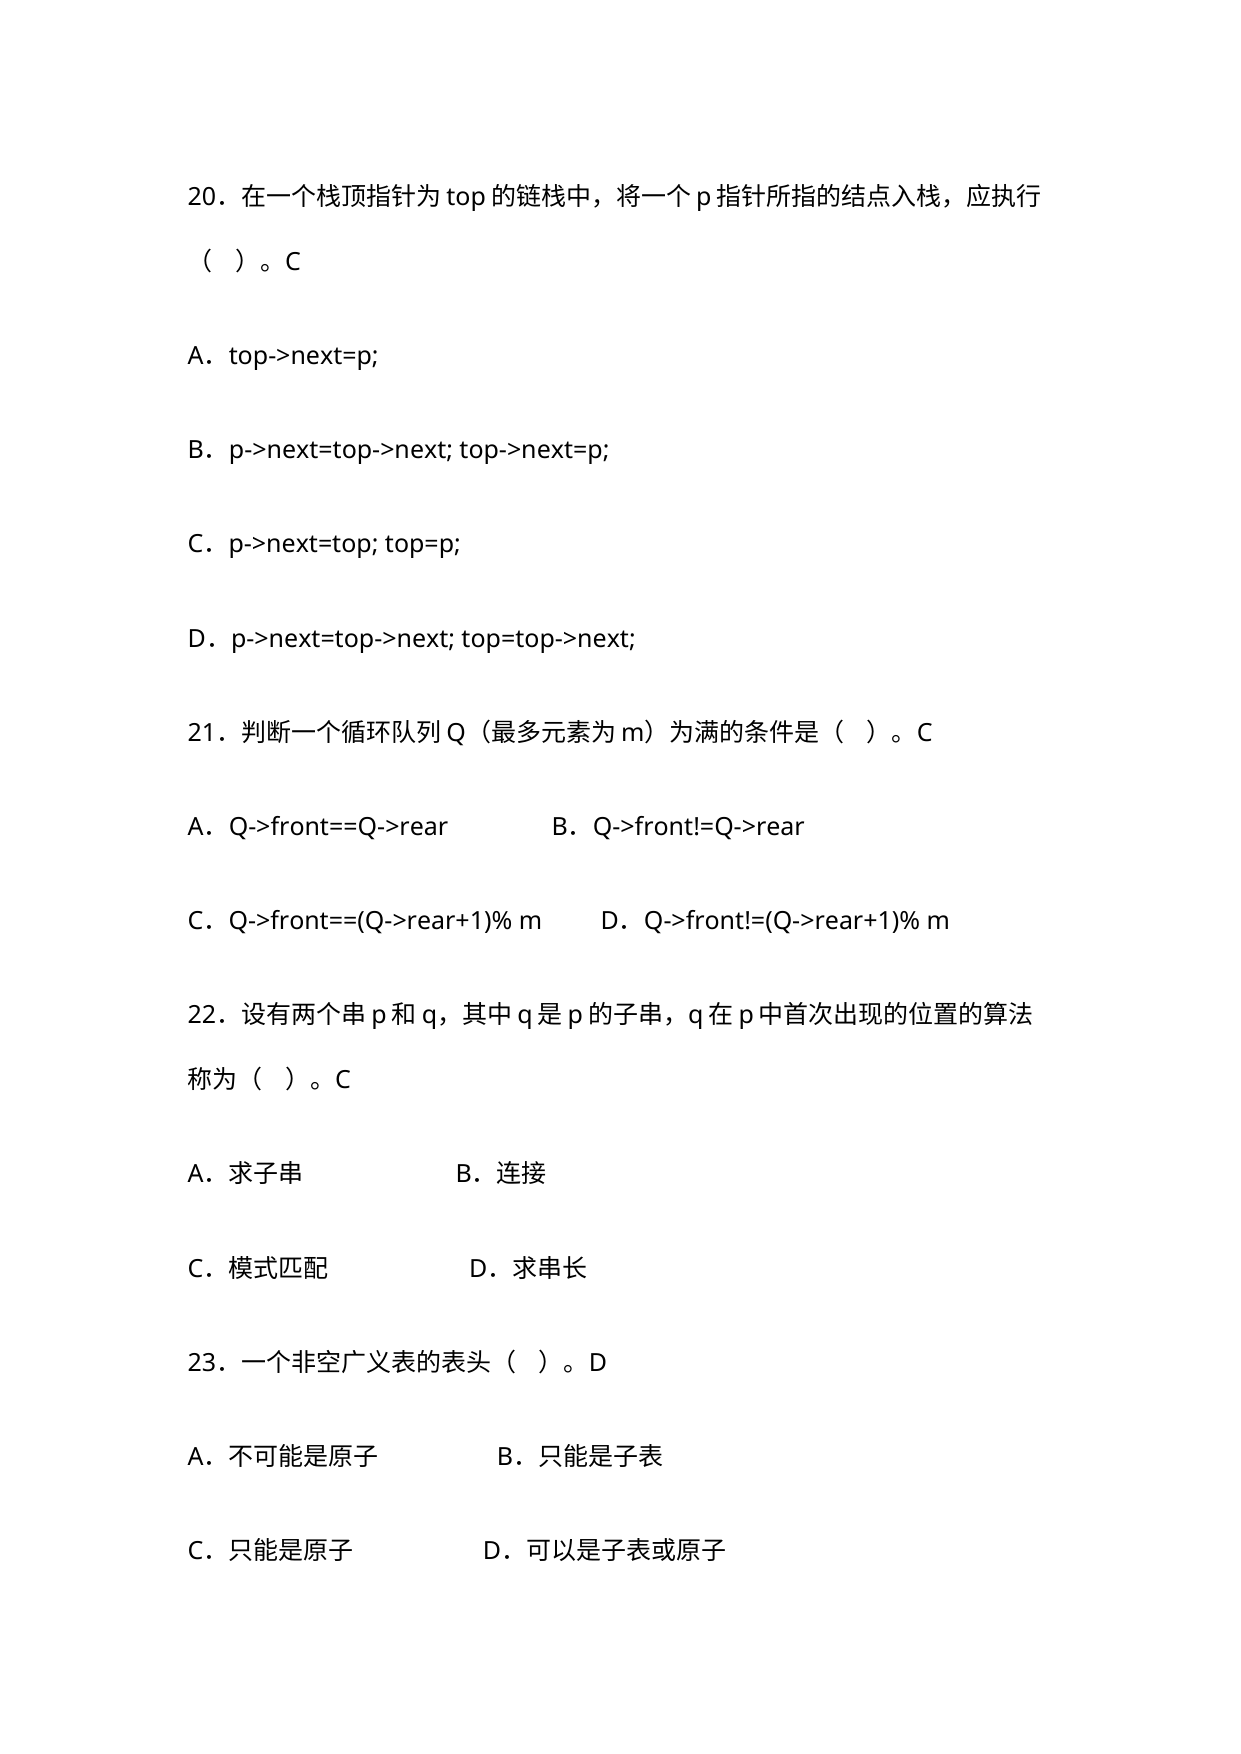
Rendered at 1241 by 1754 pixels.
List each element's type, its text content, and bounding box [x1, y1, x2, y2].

text C．模式匹配 D．求串长 [187, 1234, 1053, 1299]
text 20．在一个栈顶指针为top的链栈中，将一个p指针所指的结点入栈，应执行（ ）。C [187, 162, 1053, 292]
text A．求子串 B．连接 [187, 1139, 1053, 1204]
text D．p->next=top->next; top=top->next; [187, 604, 1053, 669]
text C．只能是原子 D．可以是子表或原子 [187, 1516, 1053, 1581]
text A．Q->front==Q->rear B．Q->front!=Q->rear [187, 792, 1053, 857]
text 21．判断一个循环队列Q（最多元素为m）为满的条件是（ ）。C [187, 698, 1053, 763]
text C．p->next=top; top=p; [187, 509, 1053, 574]
text A．不可能是原子 B．只能是子表 [187, 1422, 1053, 1487]
text 23．一个非空广义表的表头（ ）。D [187, 1328, 1053, 1393]
text B．p->next=top->next; top->next=p; [187, 415, 1053, 480]
text A．top->next=p; [187, 321, 1053, 386]
text C．Q->front==(Q->rear+1)% m D．Q->front!=(Q->rear+1)% m [187, 886, 1053, 951]
text 22．设有两个串p和q，其中q是p的子串，q在p中首次出现的位置的算法称为（ ）。C [187, 980, 1053, 1110]
